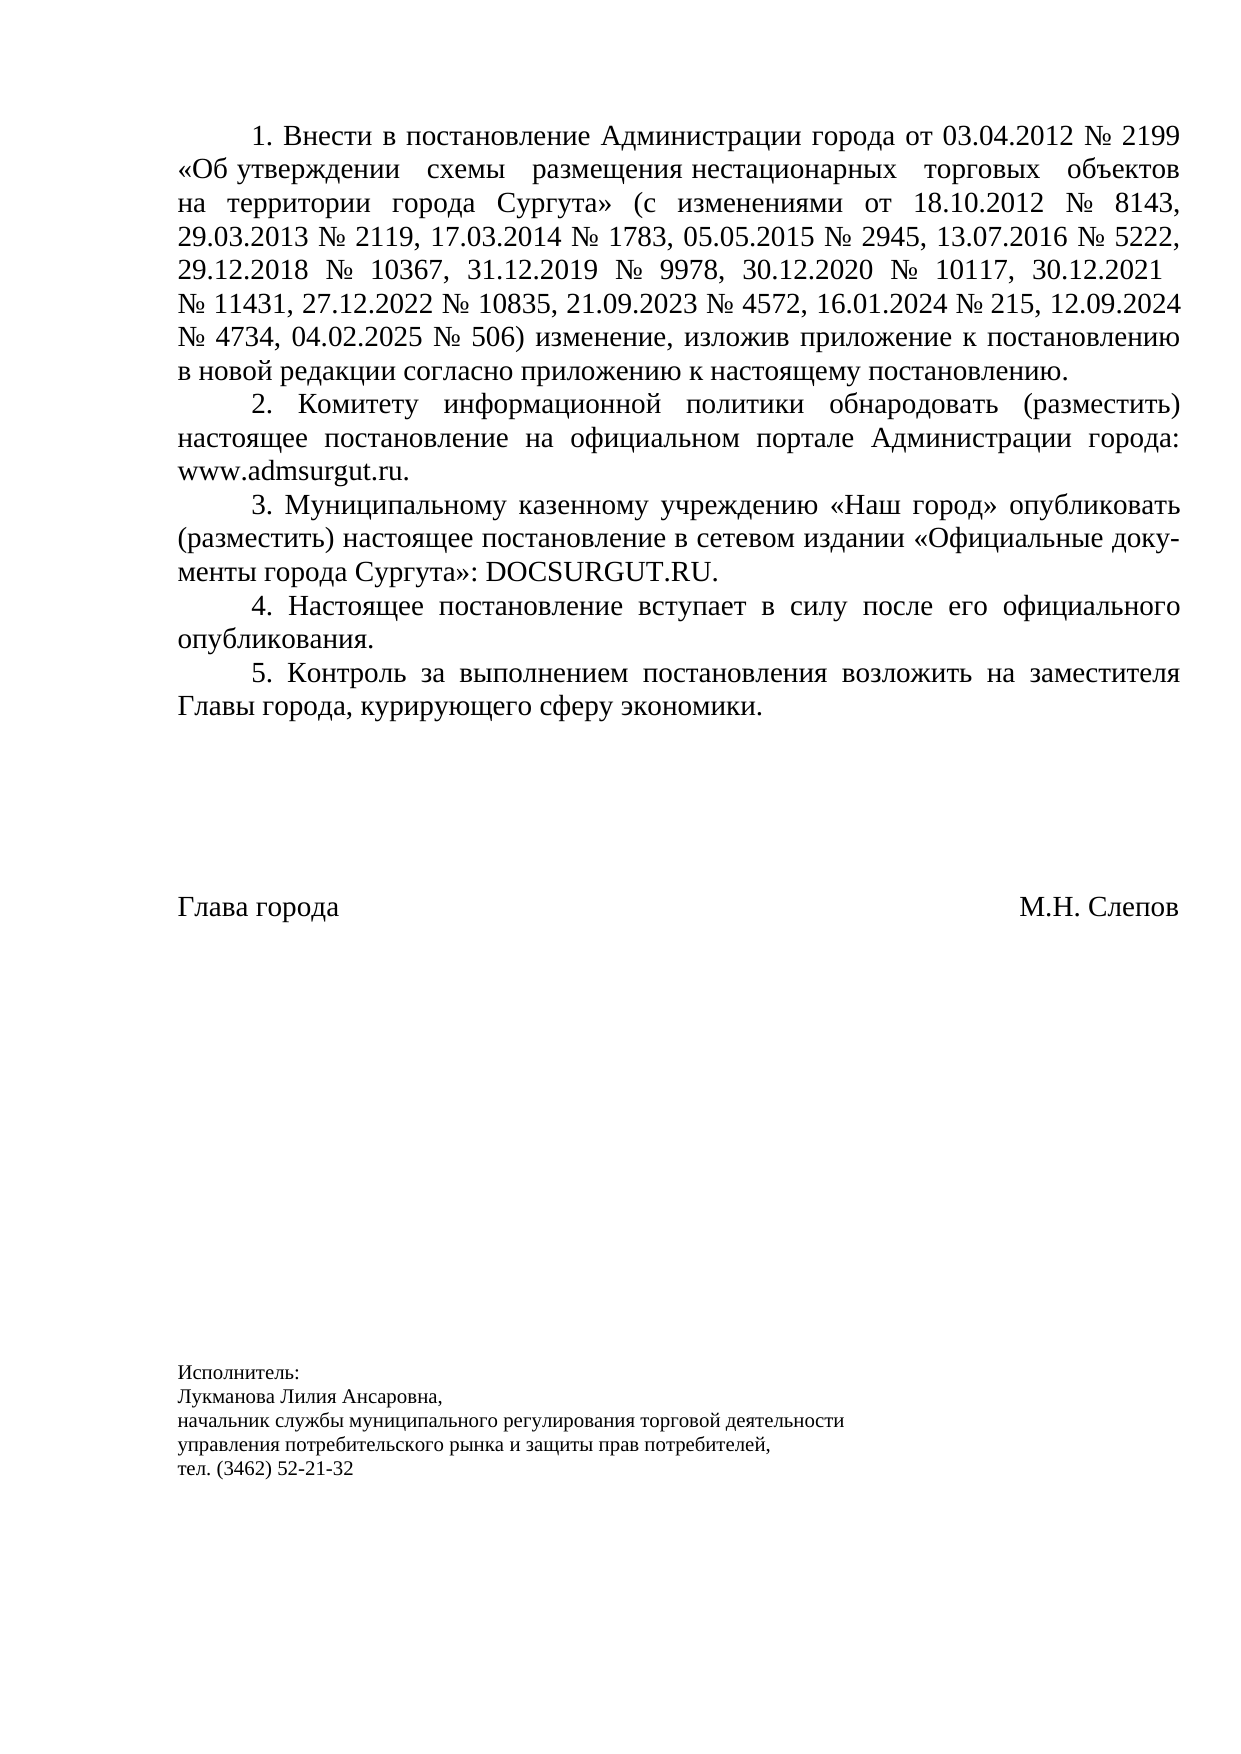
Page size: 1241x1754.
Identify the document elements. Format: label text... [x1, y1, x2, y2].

text Исполнитель: [177, 1360, 1181, 1384]
text Глава города М.Н. Слепов [177, 889, 1181, 923]
text 2. Комитету информационной политики обнародовать (разместить) настоящее постановление на официальном портале Администрации города: www.admsurgut.ru. [177, 386, 1181, 487]
text 1. Внести в постановление Администрации города от 03.04.2012 № 2199 «Об утверждении схемы размещения нестационарных торговых объектов на территории города Сургута» (с изменениями от 18.10.2012 № 8143, 29.03.2013 № 2119, 17.03.2014 № 1783, 05.05.2015 № 2945, 13.07.2016 № 5222, 29.12.2018 № 10367, 31.12.2019 № 9978, 30.12.2020 № 10117, 30.12.2021 № 11431, 27.12.2022 № 10835, 21.09.2023 № 4572, 16.01.2024 № 215, 12.09.2024 № 4734, 04.02.2025 № 506) изменение, изложив приложение к постановлению в новой редакции согласно приложению к настоящему постановлению. [177, 118, 1181, 386]
text 5. Контроль за выполнением постановления возложить на заместителя Главы города, курирующего сферу экономики. [177, 655, 1181, 722]
text начальник службы муниципального регулирования торговой деятельности [177, 1408, 1181, 1432]
text Лукманова Лилия Ансаровна, [177, 1384, 1181, 1408]
text 4. Настоящее постановление вступает в силу после его официального опубликования. [177, 588, 1181, 655]
text 3. Муниципальному казенному учреждению «Наш город» опубликовать (разместить) настоящее постановление в сетевом издании «Официальные доку-менты города Сургута»: DOCSURGUT.RU. [177, 487, 1181, 588]
text управления потребительского рынка и защиты прав потребителей, [177, 1432, 1181, 1456]
text тел. (3462) 52-21-32 [177, 1456, 1181, 1480]
